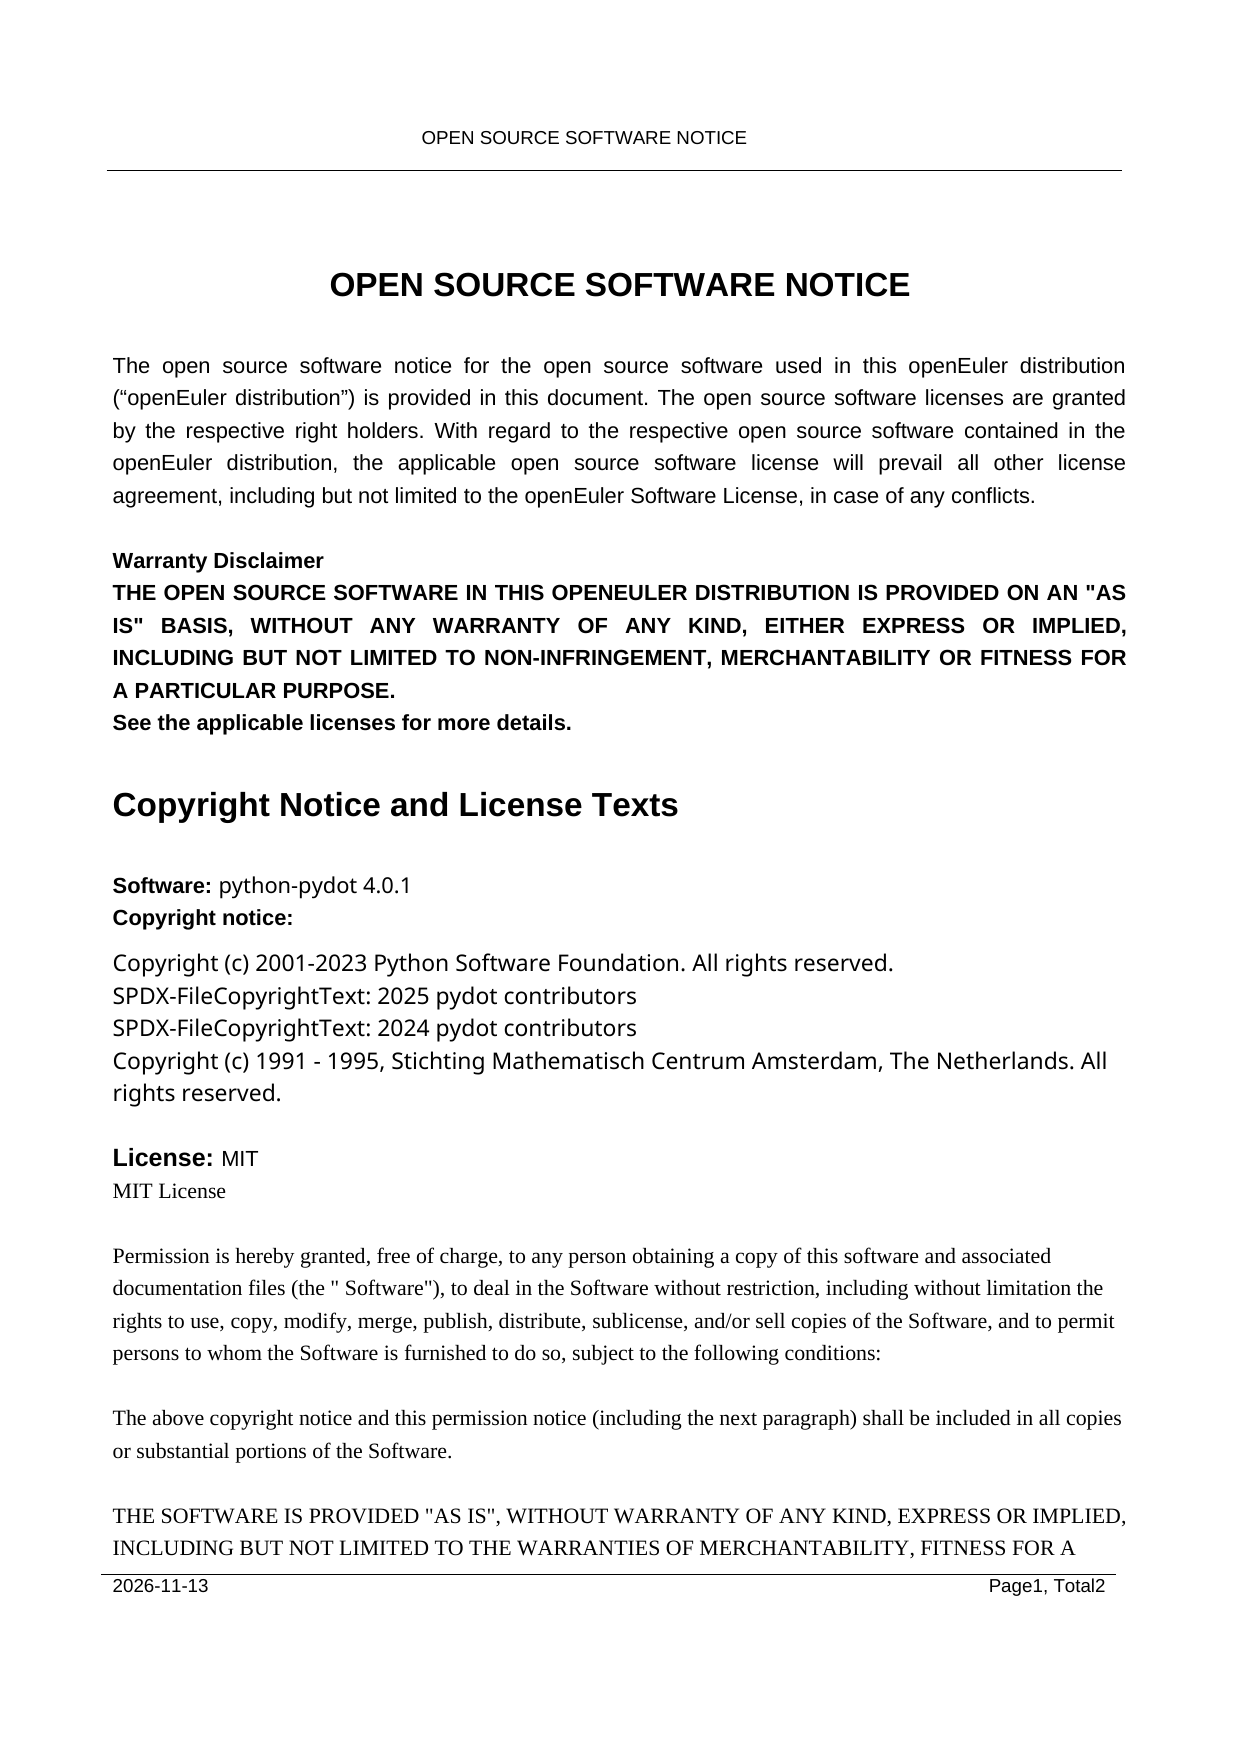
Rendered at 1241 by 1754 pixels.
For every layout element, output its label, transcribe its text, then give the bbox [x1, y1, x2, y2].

title Software: python-pydot 4.0.1 [112, 869, 1128, 901]
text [112, 1174, 1128, 1564]
text The open source software notice for the open source software used in this openEuler distribution (“openEuler distribution”) is provided in this document. The open source software licenses are granted by the respective right holders. With regard to the respective open source software contained in the openEuler distribution, the applicable open source software license will prevail all other license agreement, including but not limited to the openEuler Software License, in case of any conflicts. [112, 349, 1128, 511]
text Copyright (c) 2001-2023 Python Software Foundation. All rights reserved. SPDX-FileCopyrightText: 2025 pydot contributors SPDX-FileCopyrightText: 2024 pydot contributors Copyright (c) 1991 - 1995, Stichting Mathematisch Centrum Amsterdam, The Netherlands. All rights reserved. [112, 947, 1128, 1142]
text Warranty Disclaimer [112, 544, 1128, 576]
text OPEN SOURCE SOFTWARE NOTICE [112, 251, 1128, 316]
text License: MIT [112, 1142, 1128, 1174]
text Copyright notice: [112, 901, 1128, 934]
text THE OPEN SOURCE SOFTWARE IN THIS OPENEULER DISTRIBUTION IS PROVIDED ON AN "AS IS" BASIS, WITHOUT ANY WARRANTY OF ANY KIND, EITHER EXPRESS OR IMPLIED, INCLUDING BUT NOT LIMITED TO NON-INFRINGEMENT, MERCHANTABILITY OR FITNESS FOR A PARTICULAR PURPOSE. See the applicable licenses for more details. [112, 576, 1128, 739]
text Copyright Notice and License Texts [112, 771, 1128, 836]
